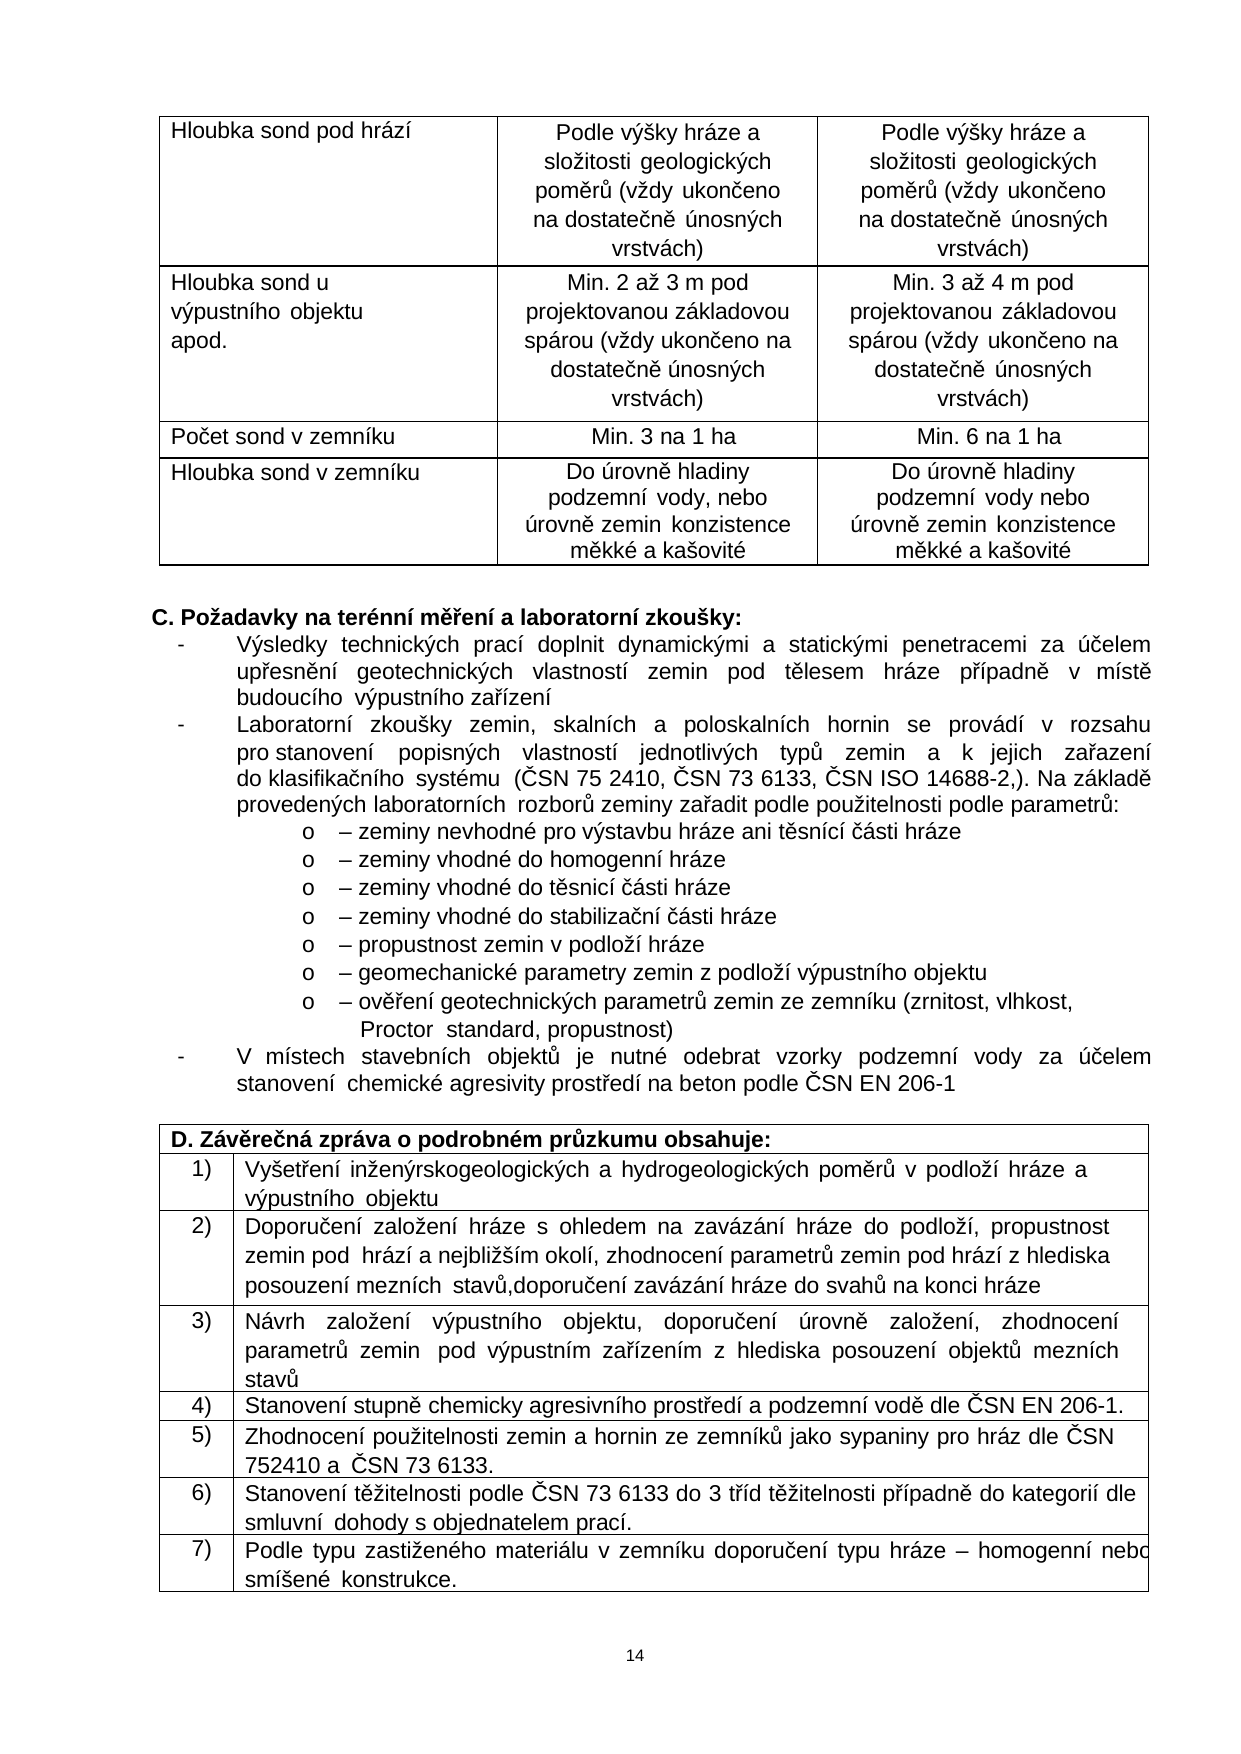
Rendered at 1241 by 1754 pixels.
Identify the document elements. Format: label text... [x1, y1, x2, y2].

table_cell Min. 2 až 3 m pod projektovanou základovou spárou (vždy ukončeno na dostatečně únosných vrstvách) [498, 267, 817, 421]
table_cell 5) [160, 1421, 233, 1477]
list – geomechanické parametry zemin z podloží výpustního objektu [301, 959, 1152, 988]
table_cell Do úrovně hladiny podzemní vody, nebo úrovně zemin konzistence měkké a kašovité [498, 459, 817, 564]
table_cell Stanovení těžitelnosti podle ČSN 73 6133 do 3 tříd těžitelnosti případně do kategorií dle smluvní dohody s objednatelem prací. [234, 1478, 1148, 1534]
list – propustnost zemin v podloží hráze [301, 931, 1152, 959]
table_cell 7) [160, 1535, 233, 1591]
table_cell Zhodnocení použitelnosti zemin a hornin ze zemníků jako sypaniny pro hráz dle ČSN 752410 a ČSN 73 6133. [234, 1421, 1148, 1477]
table_cell Hloubka sond v zemníku [160, 459, 497, 564]
list – zeminy vhodné do těsnicí části hráze [301, 874, 1152, 903]
list – zeminy nevhodné pro výstavbu hráze ani těsnící části hráze [301, 818, 1152, 846]
table_cell Návrh založení výpustního objektu, doporučení úrovně založení, zhodnocení parametrů zemin pod výpustním zařízením z hlediska posouzení objektů mezních stavů [234, 1306, 1148, 1391]
table_cell 4) [160, 1392, 233, 1420]
list – ověření geotechnických parametrů zemin ze zemníku (zrnitost, vlhkost, Proctor standard, propustnost) [301, 988, 1152, 1042]
table_cell Podle výšky hráze a složitosti geologických poměrů (vždy ukončeno na dostatečně únosných vrstvách) [818, 117, 1148, 265]
table_cell Doporučení založení hráze s ohledem na zavázání hráze do podloží, propustnost zemin pod hrází a nejbližším okolí, zhodnocení parametrů zemin pod hrází z hlediska posouzení mezních stavů,doporučení zavázání hráze do svahů na konci hráze [234, 1211, 1148, 1305]
table_cell Do úrovně hladiny podzemní vody nebo úrovně zemin konzistence měkké a kašovité [818, 459, 1148, 564]
table_cell Počet sond v zemníku [160, 422, 497, 457]
table_cell Min. 6 na 1 ha [818, 422, 1148, 457]
table_cell 3) [160, 1306, 233, 1391]
table_cell Min. 3 až 4 m pod projektovanou základovou spárou (vždy ukončeno na dostatečně únosných vrstvách) [818, 267, 1148, 421]
table_cell Vyšetření inženýrskogeologických a hydrogeologických poměrů v podloží hráze a výpustního objektu [234, 1154, 1148, 1210]
table_cell Podle typu zastiženého materiálu v zemníku doporučení typu hráze – homogenní nebo smíšené konstrukce. [234, 1535, 1148, 1591]
table_cell Podle výšky hráze a složitosti geologických poměrů (vždy ukončeno na dostatečně únosných vrstvách) [498, 117, 817, 265]
list – zeminy vhodné do stabilizační části hráze [301, 903, 1152, 931]
table_cell Stanovení stupně chemicky agresivního prostředí a podzemní vodě dle ČSN EN 206-1. [234, 1392, 1148, 1420]
list Výsledky technických prací doplnit dynamickými a statickými penetracemi za účelem upřesnění geotechnických vlastností zemin pod tělesem hráze případně v místě budoucího výpustního zařízení [148, 630, 1122, 711]
table_cell 6) [160, 1478, 233, 1534]
text C. Požadavky na terénní měření a laboratorní zkoušky: [151, 603, 1122, 630]
table_cell 2) [160, 1211, 233, 1305]
list Laboratorní zkoušky zemin, skalních a poloskalních hornin se provádí v rozsahu pro stanovení popisných vlastností jednotlivých typů zemin a k jejich zařazení do klasifikačního systému (ČSN 75 2410, ČSN 73 6133, ČSN ISO 14688-2,). Na základě provedených laboratorních rozborů zeminy zařadit podle použitelnosti podle parametrů: [148, 711, 1122, 818]
list – zeminy vhodné do homogenní hráze [301, 846, 1152, 874]
table_cell Min. 3 na 1 ha [498, 422, 817, 457]
list V místech stavebních objektů je nutné odebrat vzorky podzemní vody za účelem stanovení chemické agresivity prostředí na beton podle ČSN EN 206-1 [148, 1042, 1122, 1097]
table_cell Hloubka sond u výpustního objektu apod. [160, 267, 497, 421]
table_header D. Závěrečná zpráva o podrobném průzkumu obsahuje: [160, 1125, 1148, 1153]
table_cell 1) [160, 1154, 233, 1210]
table_cell Hloubka sond pod hrází [160, 117, 497, 265]
